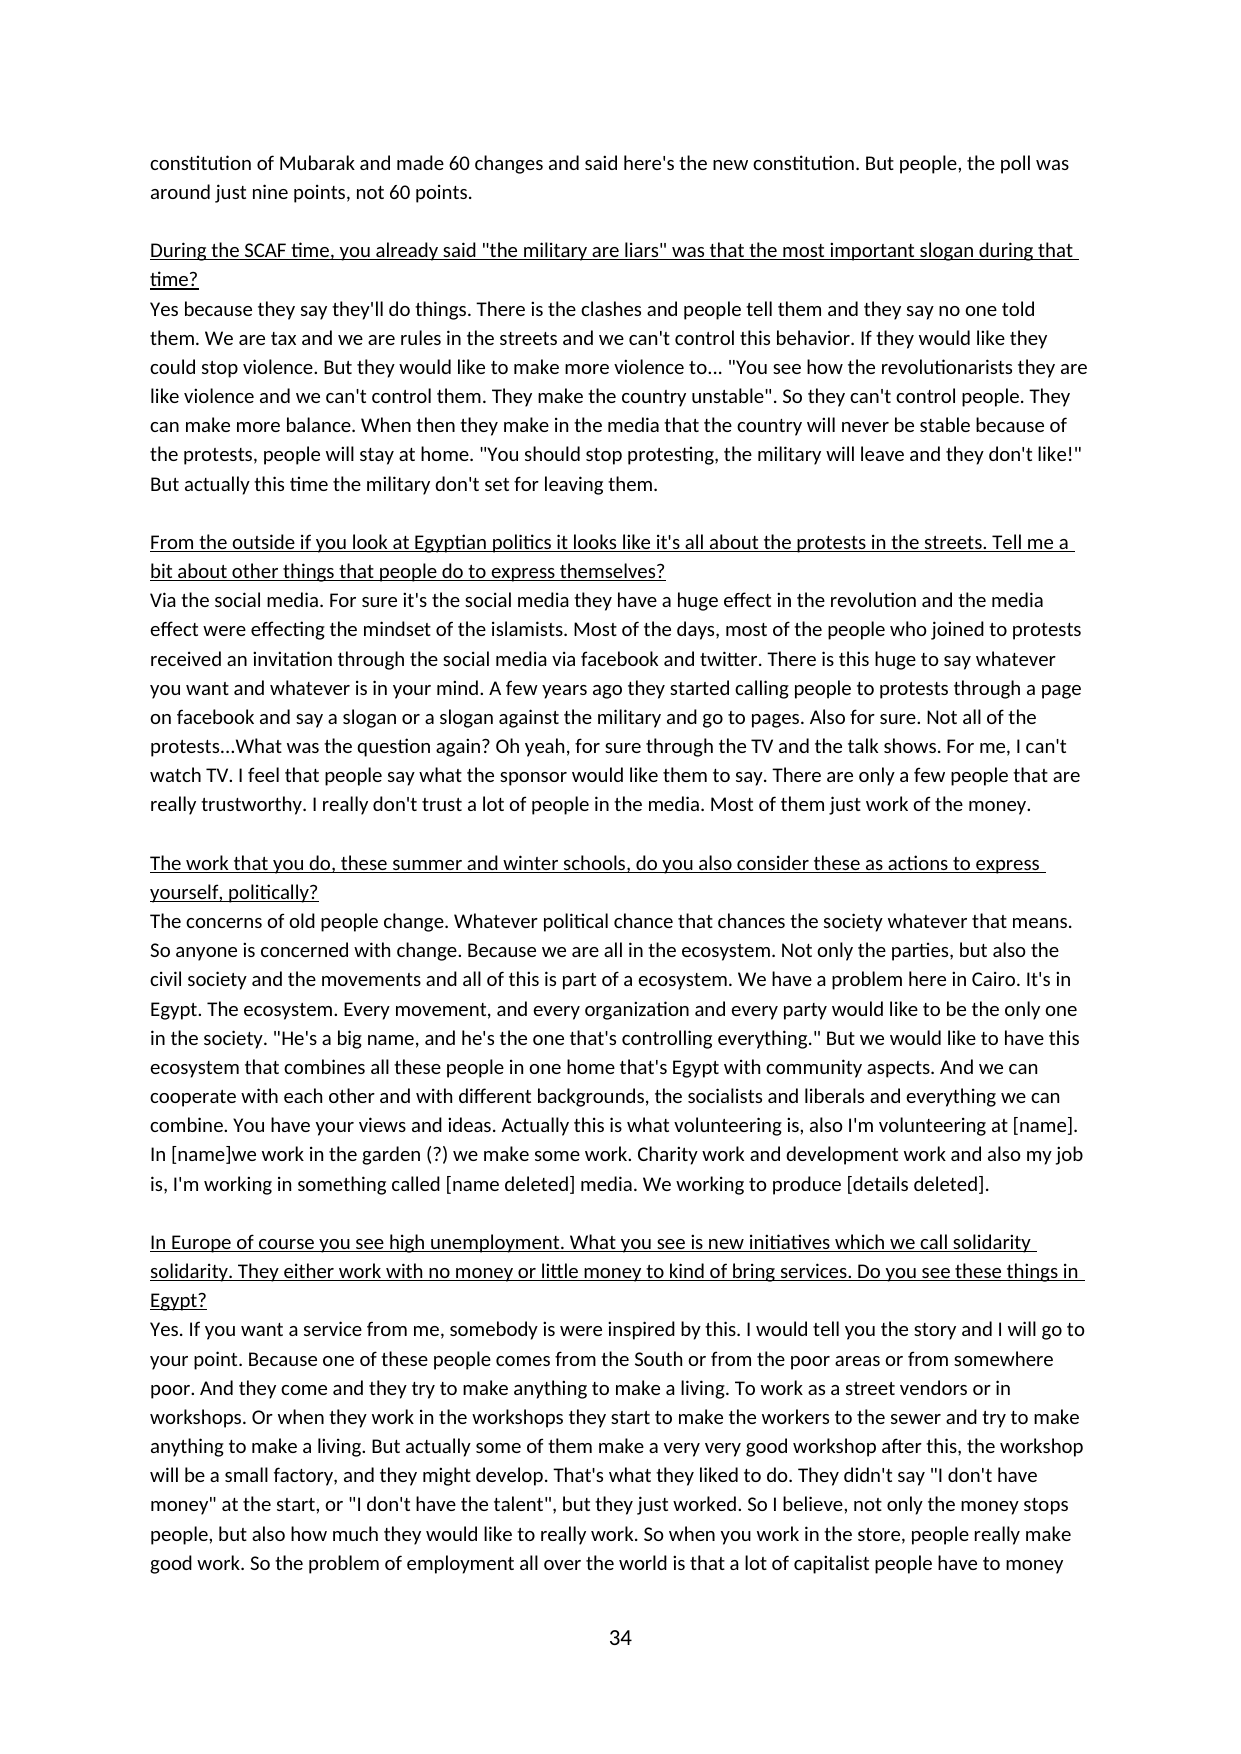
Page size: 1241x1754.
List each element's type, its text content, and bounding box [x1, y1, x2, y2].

text During the SCAF time, you already said "the military are liars" was that the most important slogan during that time? [150, 237, 1090, 292]
text The concerns of old people change. Whatever political chance that chances the society whatever that means. So anyone is concerned with change. Because we are all in the ecosystem. Not only the parties, but also the civil society and the movements and all of this is part of a ecosystem. We have a problem here in Cairo. It's in Egypt. The ecosystem. Every movement, and every organization and every party would like to be the only one in the society. "He's a big name, and he's the one that's controlling everything." But we would like to have this ecosystem that combines all these people in one home that's Egypt with community aspects. And we can cooperate with each other and with different backgrounds, the socialists and liberals and everything we can combine. You have your views and ideas. Actually this is what volunteering is, also I'm volunteering at [name]. In [name]we work in the garden (?) we make some work. Charity work and development work and also my job is, I'm working in something called [name deleted] media. We working to produce [details deleted]. [150, 908, 1090, 1196]
text The work that you do, these summer and winter schools, do you also consider these as actions to express yourself, politically? [150, 850, 1090, 904]
text From the outside if you look at Egyptian politics it looks like it's all about the protests in the streets. Tell me a bit about other things that people do to express themselves? [150, 529, 1090, 584]
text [150, 150, 1090, 204]
text In Europe of course you see high unemployment. What you see is new initiatives which we call solidarity solidarity. They either work with no money or little money to kind of bring services. Do you see these things in Egypt? [150, 1229, 1090, 1313]
text Yes because they say they'll do things. There is the clashes and people tell them and they say no one told them. We are tax and we are rules in the streets and we can't control this behavior. If they would like they could stop violence. But they would like to make more violence to... "You see how the revolutionarists they are like violence and we can't control them. They make the country unstable". So they can't control people. They can make more balance. When then they make in the media that the country will never be stable because of the protests, people will stay at home. "You should stop protesting, the military will leave and they don't like!" But actually this time the military don't set for leaving them. [150, 296, 1090, 496]
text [150, 1317, 1090, 1575]
text Via the social media. For sure it's the social media they have a huge effect in the revolution and the media effect were effecting the mindset of the islamists. Most of the days, most of the people who joined to protests received an invitation through the social media via facebook and twitter. There is this huge to say whatever you want and whatever is in your mind. A few years ago they started calling people to protests through a page on facebook and say a slogan or a slogan against the military and go to pages. Also for sure. Not all of the protests...What was the question again? Oh yeah, for sure through the TV and the talk shows. For me, I can't watch TV. I feel that people say what the sponsor would like them to say. There are only a few people that are really trustworthy. I really don't trust a lot of people in the media. Most of them just work of the money. [150, 587, 1090, 817]
